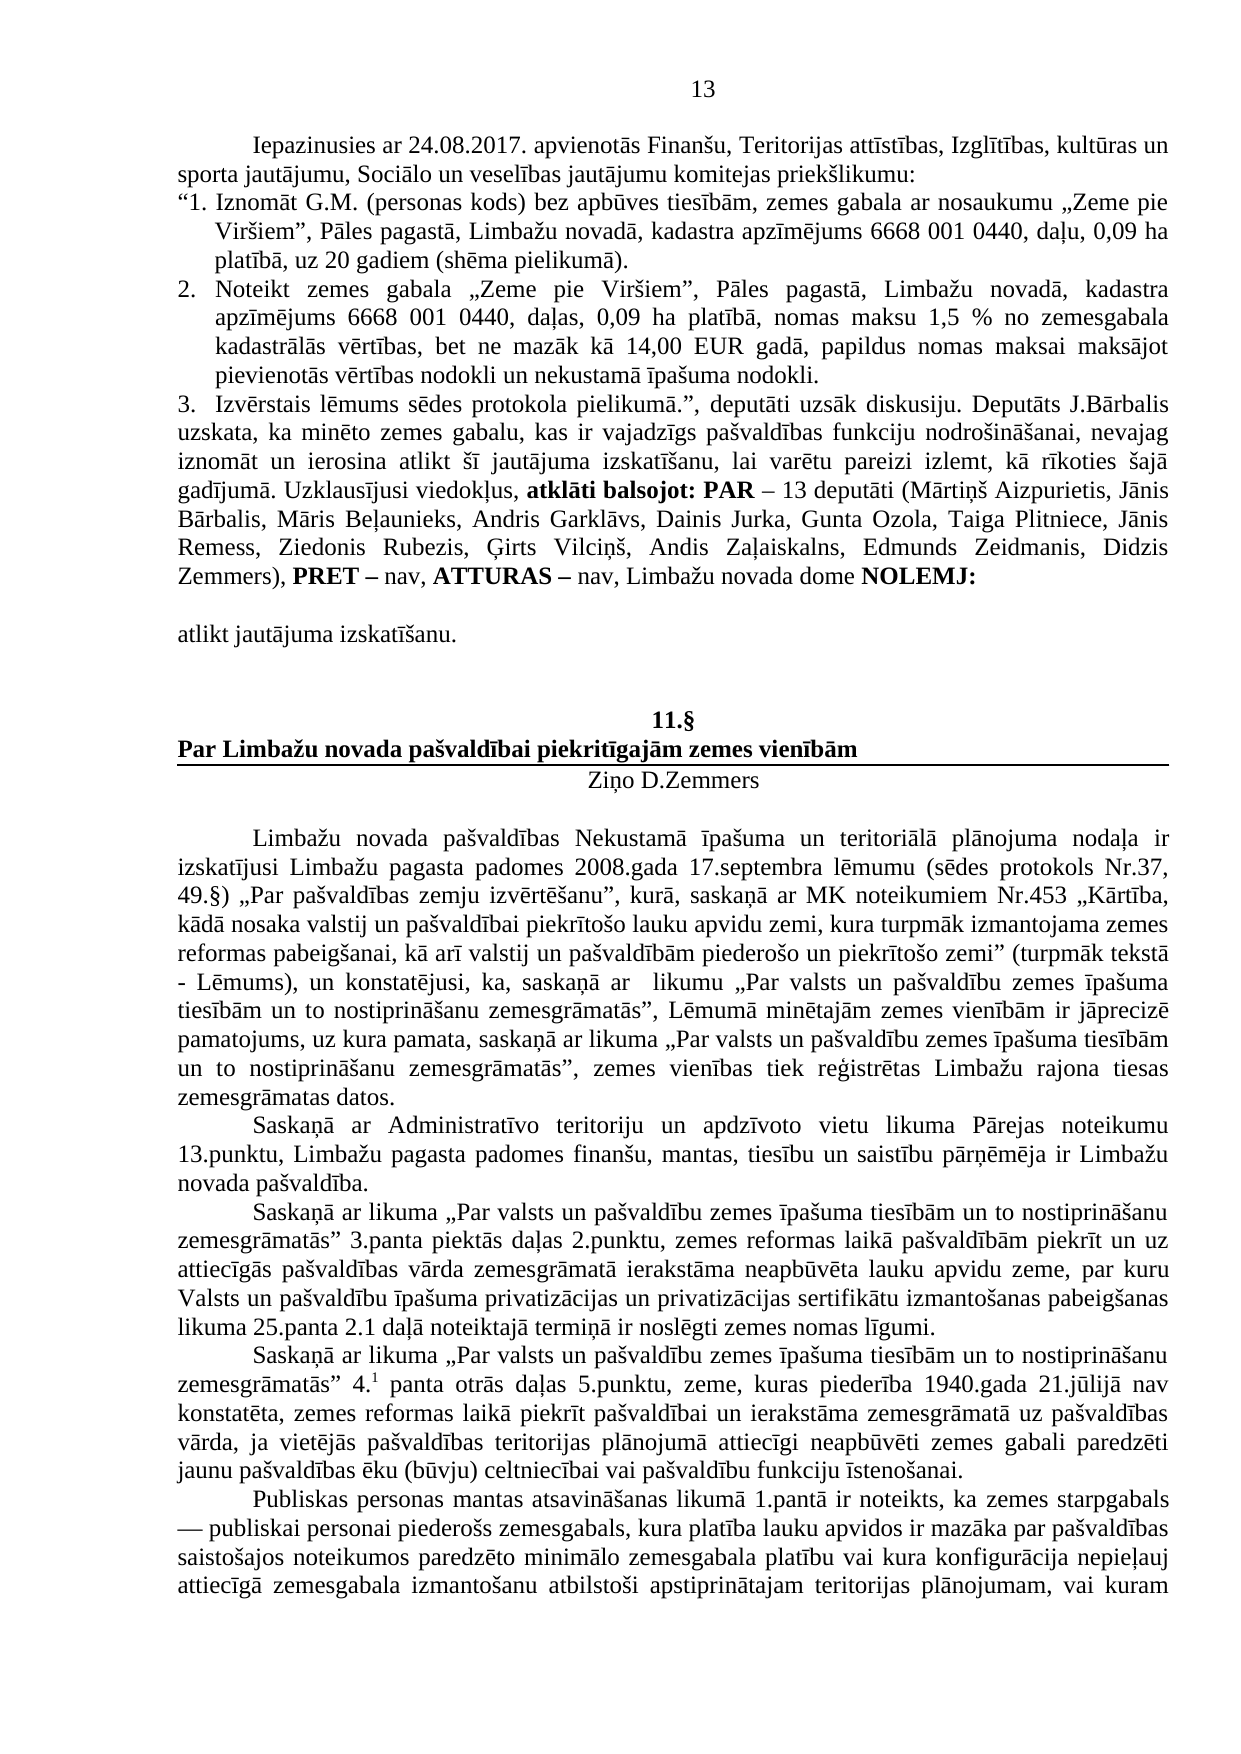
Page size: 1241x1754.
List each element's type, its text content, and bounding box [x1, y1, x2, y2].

text 11.§ [177, 705, 1169, 734]
text Ziņo D.Zemmers [177, 766, 1169, 794]
text Limbažu novada pašvaldības Nekustamā īpašuma un teritoriālā plānojuma nodaļa ir izskatījusi Limbažu pagasta padomes 2008.gada 17.septembra lēmumu (sēdes protokols Nr.37, 49.§) „Par pašvaldības zemju izvērtēšanu”, kurā, saskaņā ar MK noteikumiem Nr.453 „Kārtība, kādā nosaka valstij un pašvaldībai piekrītošo lauku apvidu zemi, kura turpmāk izmantojama zemes reformas pabeigšanai, kā arī valstij un pašvaldībām piederošo un piekrītošo zemi” (turpmāk tekstā - Lēmums), un konstatējusi, ka, saskaņā ar likumu „Par valsts un pašvaldību zemes īpašuma tiesībām un to nostiprināšanu zemesgrāmatās”, Lēmumā minētajām zemes vienībām ir jāprecizē pamatojums, uz kura pamata, saskaņā ar likuma „Par valsts un pašvaldību zemes īpašuma tiesībām un to nostiprināšanu zemesgrāmatās”, zemes vienības tiek reģistrētas Limbažu rajona tiesas zemesgrāmatas datos. [177, 823, 1169, 1111]
list Izvērstais lēmums sēdes protokola pielikumā.”, deputāti uzsāk diskusiju. Deputāts J.Bārbalis uzskata, ka minēto zemes gabalu, kas ir vajadzīgs pašvaldības funkciju nodrošināšanai, nevajag iznomāt un ierosina atlikt šī jautājuma izskatīšanu, lai varētu pareizi izlemt, kā rīkoties šajā gadījumā. Uzklausījusi viedokļus, atklāti balsojot: PAR – 13 deputāti (Mārtiņš Aizpurietis, Jānis Bārbalis, Māris Beļaunieks, Andris Garklāvs, Dainis Jurka, Gunta Ozola, Taiga Plitniece, Jānis Remess, Ziedonis Rubezis, Ģirts Vilciņš, Andis Zaļaiskalns, Edmunds Zeidmanis, Didzis Zemmers), PRET – nav, ATTURAS – nav, Limbažu novada dome NOLEMJ: [177, 389, 1169, 590]
list Noteikt zemes gabala „Zeme pie Viršiem”, Pāles pagastā, Limbažu novadā, kadastra apzīmējums 6668 001 0440, daļas, 0,09 ha platībā, nomas maksu 1,5 % no zemesgabala kadastrālās vērtības, bet ne mazāk kā 14,00 EUR gadā, papildus nomas maksai maksājot pievienotās vērtības nodokli un nekustamā īpašuma nodokli. [177, 274, 1169, 389]
text Par Limbažu novada pašvaldībai piekritīgajām zemes vienībām [177, 734, 1169, 764]
text Saskaņā ar likuma „Par valsts un pašvaldību zemes īpašuma tiesībām un to nostiprināšanu zemesgrāmatās” 3.panta piektās daļas 2.punktu, zemes reformas laikā pašvaldībām piekrīt un uz attiecīgās pašvaldības vārda zemesgrāmatā ierakstāma neapbūvēta lauku apvidu zeme, par kuru Valsts un pašvaldību īpašuma privatizācijas un privatizācijas sertifikātu izmantošanas pabeigšanas likuma 25.panta 2.1 daļā noteiktajā termiņā ir noslēgti zemes nomas līgumi. [177, 1197, 1169, 1341]
list atlikt jautājuma izskatīšanu. [177, 619, 1169, 647]
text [177, 1484, 1169, 1599]
text “1. Iznomāt G.M. (personas kods) bez apbūves tiesībām, zemes gabala ar nosaukumu „Zeme pie Viršiem”, Pāles pagastā, Limbažu novadā, kadastra apzīmējums 6668 001 0440, daļu, 0,09 ha platībā, uz 20 gadiem (shēma pielikumā). [177, 187, 1169, 274]
text Iepazinusies ar 24.08.2017. apvienotās Finanšu, Teritorijas attīstības, Izglītības, kultūras un sporta jautājumu, Sociālo un veselības jautājumu komitejas priekšlikumu: [177, 130, 1169, 187]
text Saskaņā ar likuma „Par valsts un pašvaldību zemes īpašuma tiesībām un to nostiprināšanu zemesgrāmatās” 4.1 panta otrās daļas 5.punktu, zeme, kuras piederība 1940.gada 21.jūlijā nav konstatēta, zemes reformas laikā piekrīt pašvaldībai un ierakstāma zemesgrāmatā uz pašvaldības vārda, ja vietējās pašvaldības teritorijas plānojumā attiecīgi neapbūvēti zemes gabali paredzēti jaunu pašvaldības ēku (būvju) celtniecībai vai pašvaldību funkciju īstenošanai. [177, 1341, 1169, 1484]
text Saskaņā ar Administratīvo teritoriju un apdzīvoto vietu likuma Pārejas noteikumu 13.punktu, Limbažu pagasta padomes finanšu, mantas, tiesību un saistību pārņēmēja ir Limbažu novada pašvaldība. [177, 1111, 1169, 1197]
